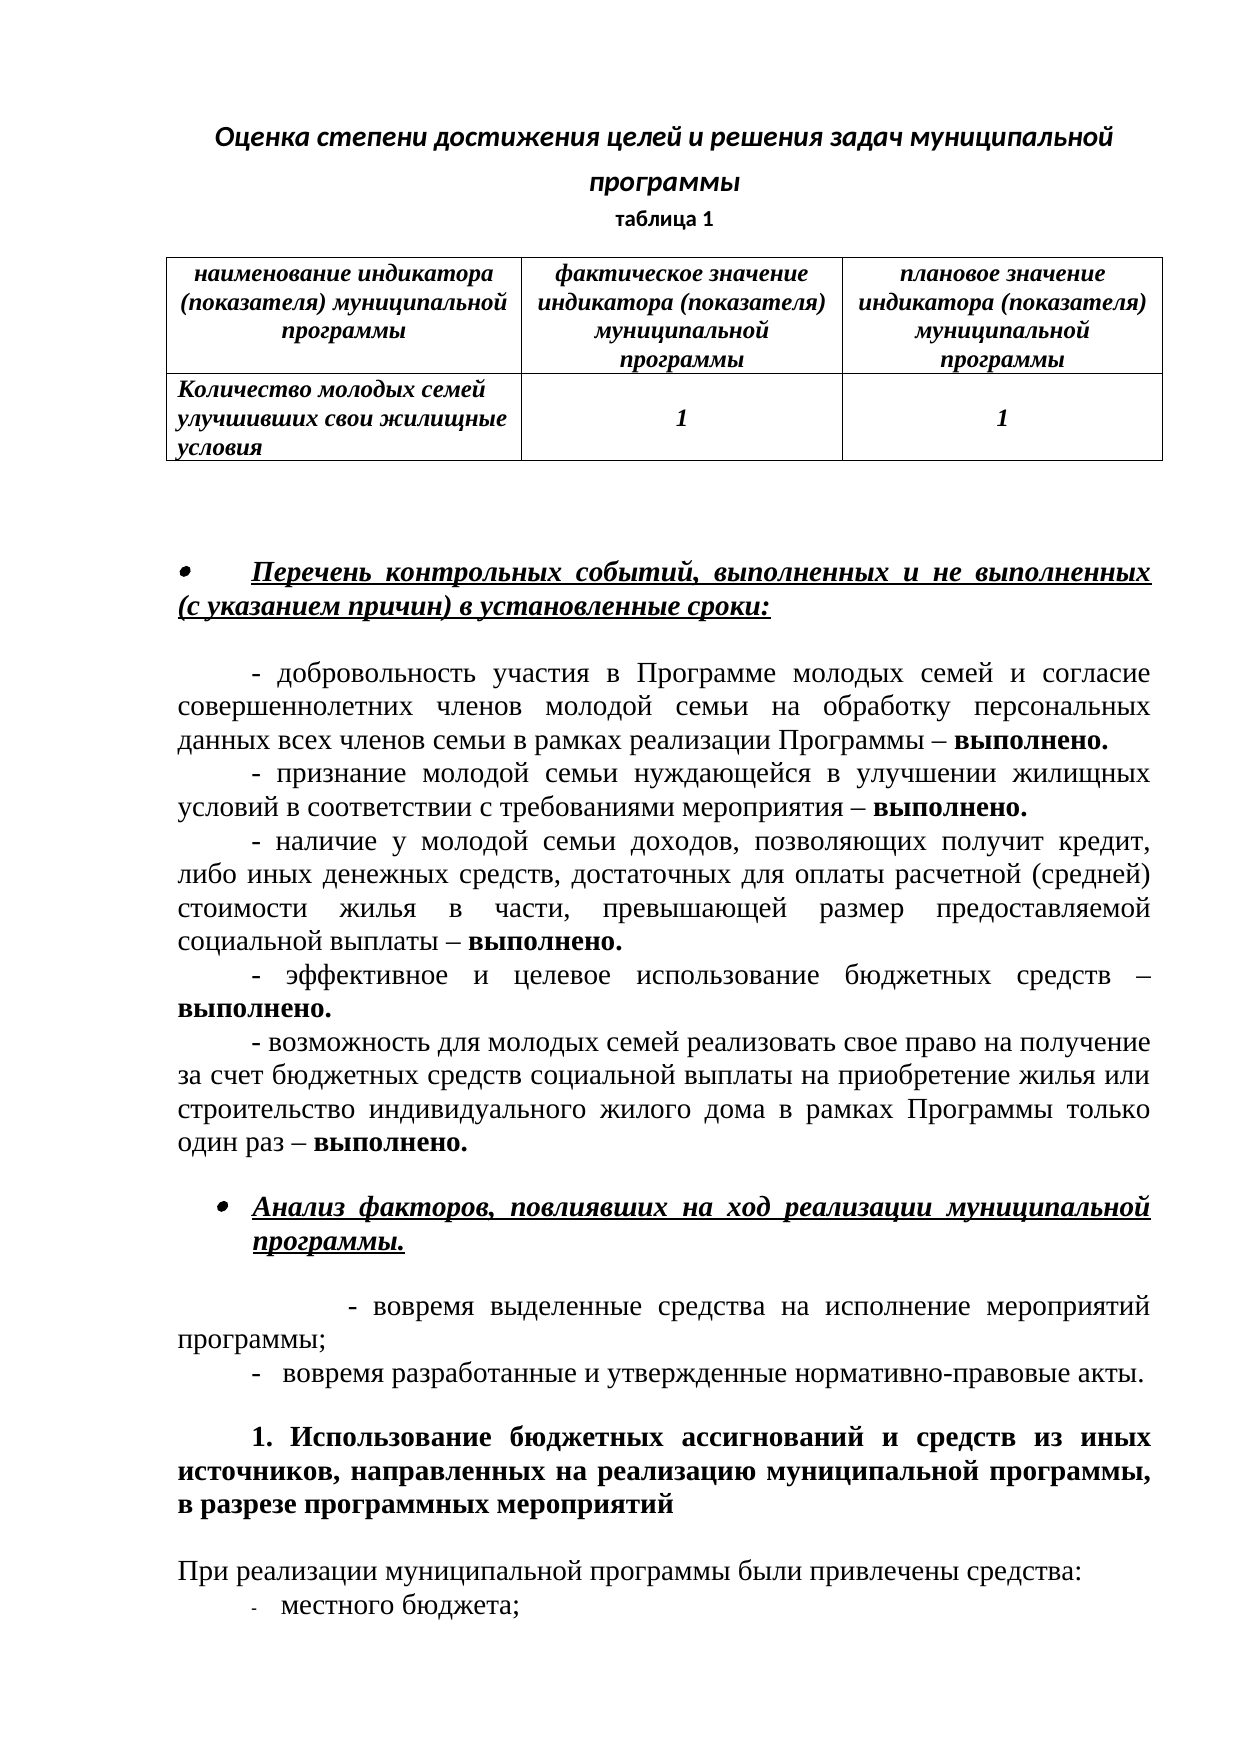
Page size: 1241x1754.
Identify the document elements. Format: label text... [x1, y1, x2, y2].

text Оценка степени достижения целей и решения задач муниципальной программы таблица 1 [177, 118, 1152, 232]
table_header фактическое значение индикатора (показателя) муниципальной программы [522, 258, 842, 373]
text - возможность для молодых семей реализовать свое право на получение за счет бюджетных средств социальной выплаты на приобретение жилья или строительство индивидуального жилого дома в рамках Программы только один раз – выполнено. [177, 1024, 1152, 1158]
list Использование бюджетных ассигнований и средств из иных источников, направленных на реализацию муниципальной программы, в разрезе программных мероприятий [177, 1419, 1152, 1520]
text При реализации муниципальной программы были привлечены средства: [177, 1553, 1152, 1587]
text - признание молодой семьи нуждающейся в улучшении жилищных условий в соответствии с требованиями мероприятия – выполнено. [177, 756, 1152, 823]
text - эффективное и целевое использование бюджетных средств – выполнено. [177, 957, 1152, 1024]
table_cell Количество молодых семей улучшивших свои жилищные условия [167, 374, 521, 460]
list местного бюджета; [177, 1587, 1152, 1621]
text - добровольность участия в Программе молодых семей и согласие совершеннолетних членов молодой семьи на обработку персональных данных всех членов семьи в рамках реализации Программы – выполнено. [177, 655, 1152, 756]
table_cell 1 [843, 374, 1162, 460]
text - вовремя разработанные и утвержденные нормативно-правовые акты. [251, 1355, 1152, 1388]
list Анализ факторов, повлиявших на ход реализации муниципальной программы. [215, 1189, 1152, 1256]
text - вовремя выделенные средства на исполнение мероприятий программы; [177, 1288, 1152, 1355]
table_header наименование индикатора (показателя) муниципальной программы [167, 258, 521, 373]
text - наличие у молодой семьи доходов, позволяющих получит кредит, либо иных денежных средств, достаточных для оплаты расчетной (средней) стоимости жилья в части, превышающей размер предоставляемой социальной выплаты – выполнено. [177, 823, 1152, 957]
table_cell 1 [522, 374, 842, 460]
table_header плановое значение индикатора (показателя) муниципальной программы [843, 258, 1162, 373]
list Перечень контрольных событий, выполненных и не выполненных (с указанием причин) в установленные сроки: [177, 554, 1152, 621]
